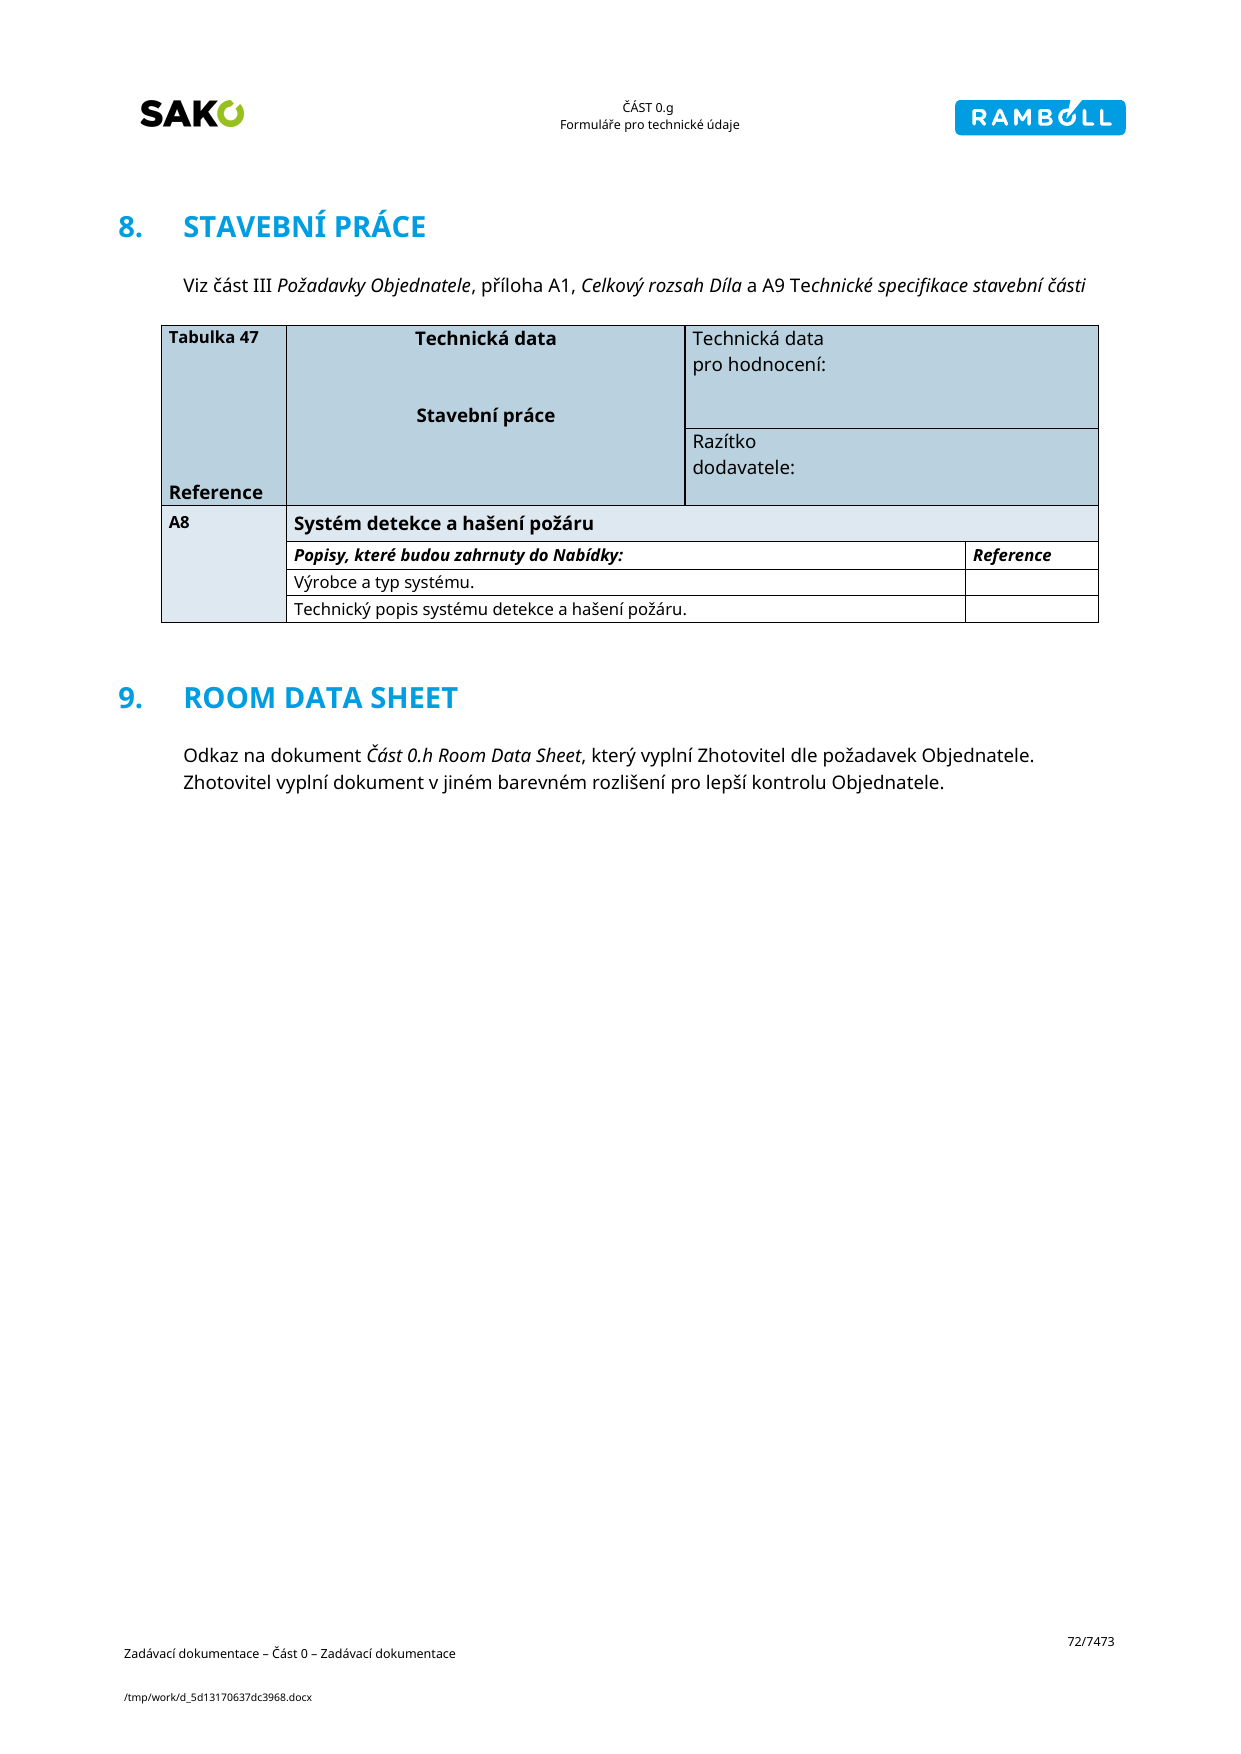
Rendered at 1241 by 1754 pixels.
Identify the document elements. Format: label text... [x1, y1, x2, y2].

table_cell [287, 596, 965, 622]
subtitle Stavební práce [118, 207, 1116, 246]
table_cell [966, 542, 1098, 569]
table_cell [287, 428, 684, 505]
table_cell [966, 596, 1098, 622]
text Viz část III Požadavky Objednatele, příloha A1, Celkový rozsah Díla a A9 Technické specifikace stavební části [183, 270, 1116, 297]
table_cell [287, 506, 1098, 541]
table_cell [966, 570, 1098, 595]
text Odkaz na dokument Část 0.h Room Data Sheet, který vyplní Zhotovitel dle požadavek Objednatele. Zhotovitel vyplní dokument v jiném barevném rozlišení pro lepší kontrolu Objednatele. [183, 741, 1116, 795]
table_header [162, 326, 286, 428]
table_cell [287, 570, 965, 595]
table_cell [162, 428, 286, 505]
subtitle Room Data Sheet [118, 677, 1116, 717]
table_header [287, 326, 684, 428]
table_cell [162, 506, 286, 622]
picture [140, 100, 244, 127]
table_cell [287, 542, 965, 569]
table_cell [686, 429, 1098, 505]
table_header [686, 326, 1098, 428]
